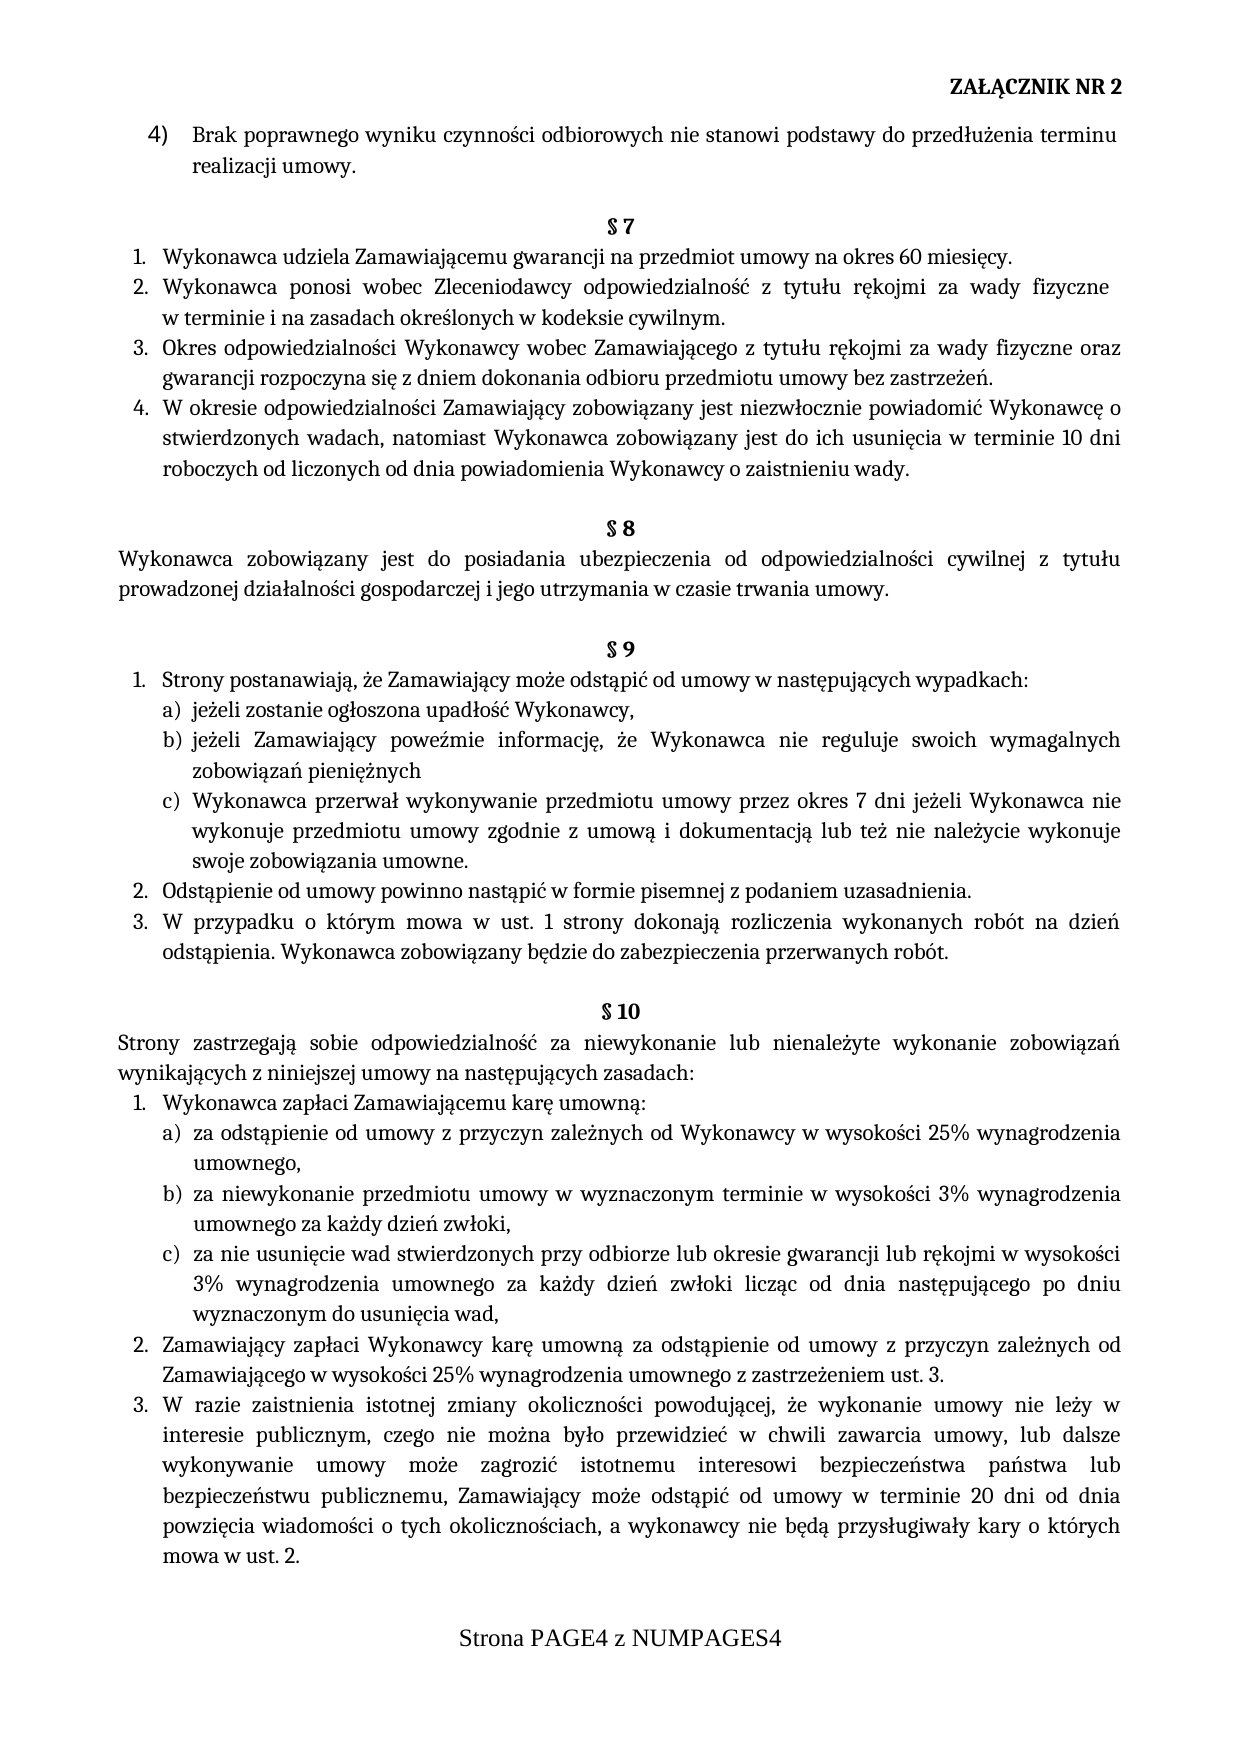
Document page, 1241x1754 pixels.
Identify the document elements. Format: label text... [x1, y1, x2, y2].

text § 10 [118, 999, 1122, 1025]
list Wykonawca zapłaci Zamawiającemu karę umowną: [133, 1090, 1122, 1116]
text Wykonawca zobowiązany jest do posiadania ubezpieczenia od odpowiedzialności cywilnej z tytułu prowadzonej działalności gospodarczej i jego utrzymania w czasie trwania umowy. [118, 546, 1122, 602]
list jeżeli Zamawiający poweźmie informację, że Wykonawca nie reguluje swoich wymagalnych zobowiązań pieniężnych [162, 727, 1122, 784]
list jeżeli zostanie ogłoszona upadłość Wykonawcy, [162, 697, 1122, 723]
text Strony zastrzegają sobie odpowiedzialność za niewykonanie lub nienależyte wykonanie zobowiązań wynikających z niniejszej umowy na następujących zasadach: [118, 1029, 1122, 1086]
list za odstąpienie od umowy z przyczyn zależnych od Wykonawcy w wysokości 25% wynagrodzenia umownego, [162, 1120, 1122, 1176]
list Wykonawca udziela Zamawiającemu gwarancji na przedmiot umowy na okres 60 miesięcy. [133, 244, 1122, 270]
list Brak poprawnego wyniku czynności odbiorowych nie stanowi podstawy do przedłużenia terminu realizacji umowy. [148, 118, 1118, 179]
list za niewykonanie przedmiotu umowy w wyznaczonym terminie w wysokości 3% wynagrodzenia umownego za każdy dzień zwłoki, [162, 1180, 1122, 1237]
list Odstąpienie od umowy powinno nastąpić w formie pisemnej z podaniem uzasadnienia. [133, 878, 1122, 904]
list W przypadku o którym mowa w ust. 1 strony dokonają rozliczenia wykonanych robót na dzień odstąpienia. Wykonawca zobowiązany będzie do zabezpieczenia przerwanych robót. [133, 908, 1122, 965]
list Wykonawca przerwał wykonywanie przedmiotu umowy przez okres 7 dni jeżeli Wykonawca nie wykonuje przedmiotu umowy zgodnie z umową i dokumentacją lub też nie należycie wykonuje swoje zobowiązania umowne. [162, 788, 1122, 874]
list Strony postanawiają, że Zamawiający może odstąpić od umowy w następujących wypadkach: [133, 667, 1122, 693]
list W razie zaistnienia istotnej zmiany okoliczności powodującej, że wykonanie umowy nie leży w interesie publicznym, czego nie można było przewidzieć w chwili zawarcia umowy, lub dalsze wykonywanie umowy może zagrozić istotnemu interesowi bezpieczeństwa państwa lub bezpieczeństwu publicznemu, Zamawiający może odstąpić od umowy w terminie 20 dni od dnia powzięcia wiadomości o tych okolicznościach, a wykonawcy nie będą przysługiwały kary o których mowa w ust. 2. [133, 1392, 1122, 1569]
text § 7 [118, 214, 1122, 240]
text § 9 [118, 637, 1122, 663]
list Wykonawca ponosi wobec Zleceniodawcy odpowiedzialność z tytułu rękojmi za wady fizyczne w terminie i na zasadach określonych w kodeksie cywilnym. [133, 274, 1122, 331]
text § 8 [118, 516, 1122, 542]
list W okresie odpowiedzialności Zamawiający zobowiązany jest niezwłocznie powiadomić Wykonawcę o stwierdzonych wadach, natomiast Wykonawca zobowiązany jest do ich usunięcia w terminie 10 dni roboczych od liczonych od dnia powiadomienia Wykonawcy o zaistnieniu wady. [133, 395, 1122, 482]
list Zamawiający zapłaci Wykonawcy karę umowną za odstąpienie od umowy z przyczyn zależnych od Zamawiającego w wysokości 25% wynagrodzenia umownego z zastrzeżeniem ust. 3. [133, 1331, 1122, 1388]
list Okres odpowiedzialności Wykonawcy wobec Zamawiającego z tytułu rękojmi za wady fizyczne oraz gwarancji rozpoczyna się z dniem dokonania odbioru przedmiotu umowy bez zastrzeżeń. [133, 334, 1122, 391]
list za nie usunięcie wad stwierdzonych przy odbiorze lub okresie gwarancji lub rękojmi w wysokości 3% wynagrodzenia umownego za każdy dzień zwłoki licząc od dnia następującego po dniu wyznaczonym do usunięcia wad, [162, 1241, 1122, 1327]
